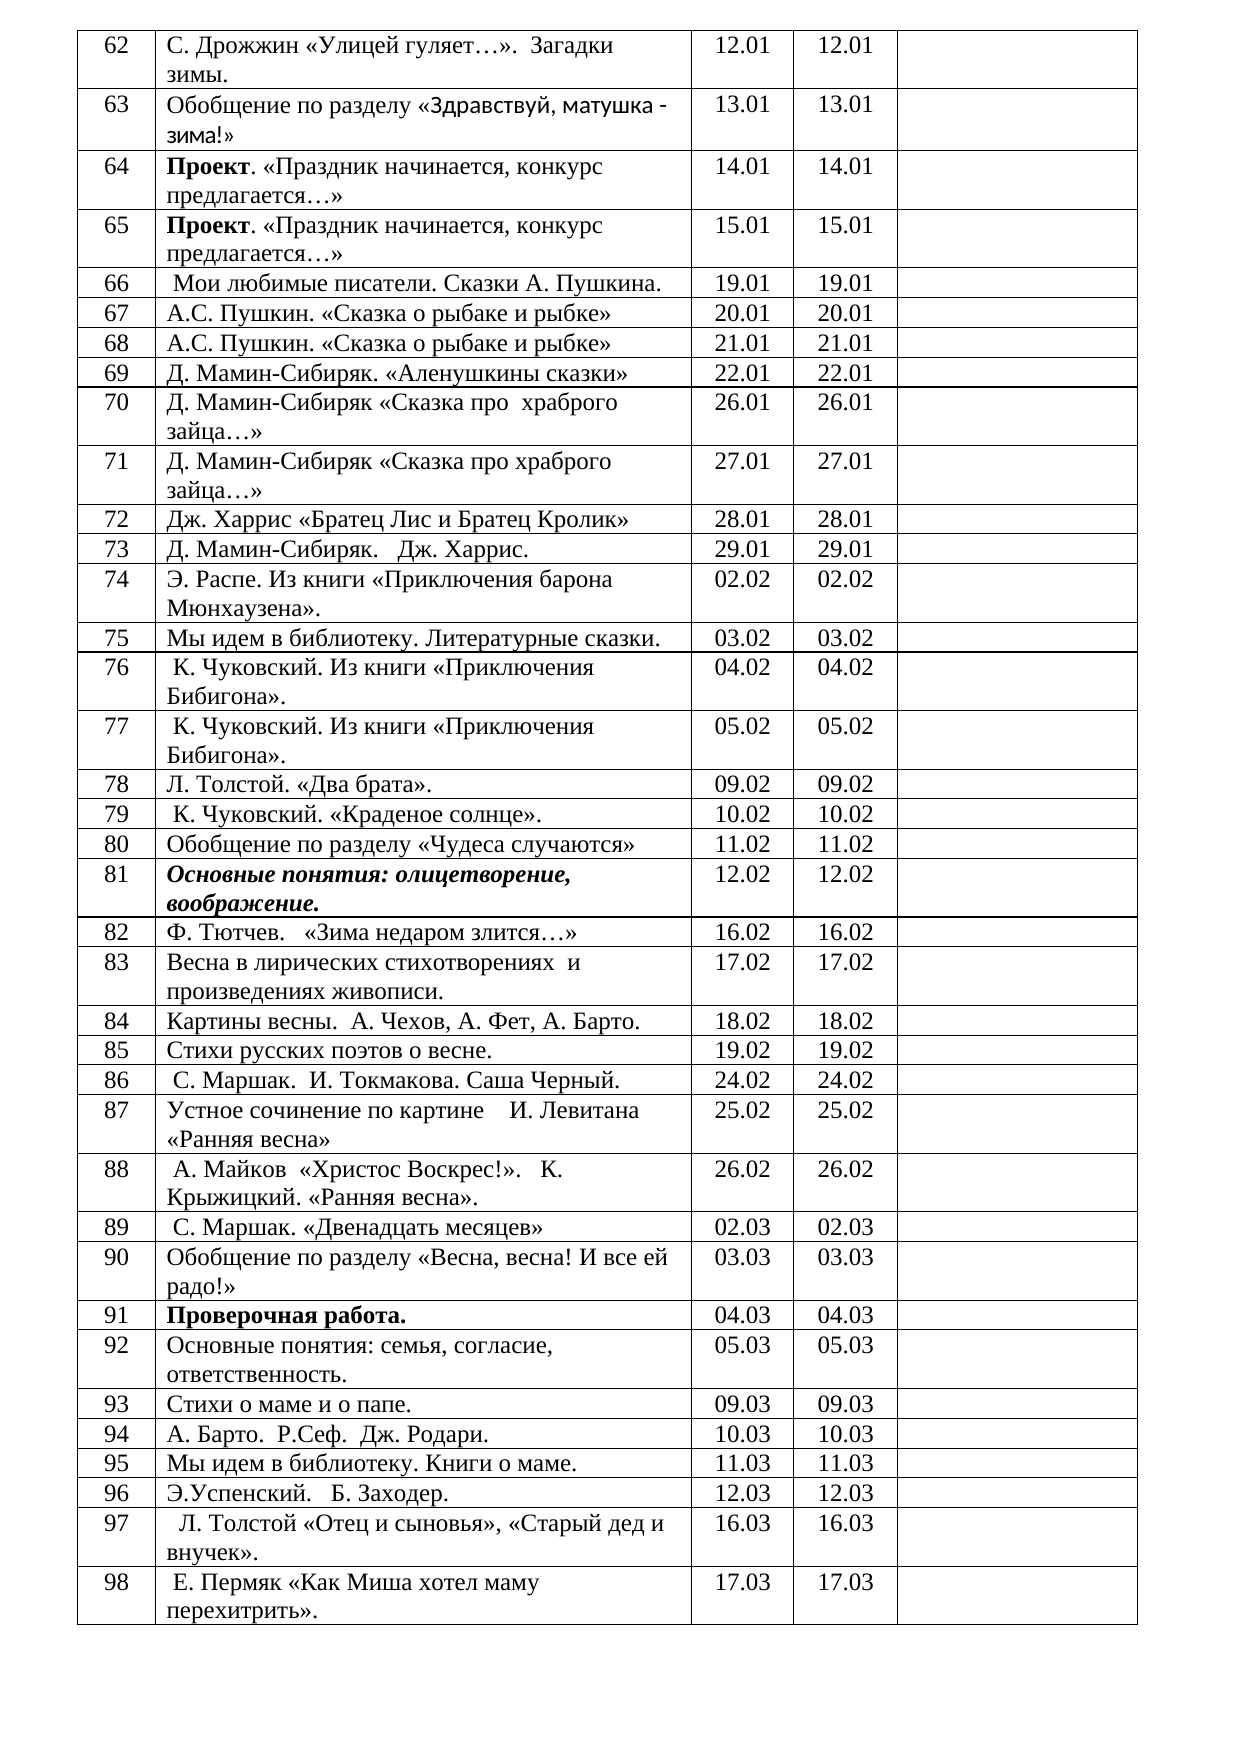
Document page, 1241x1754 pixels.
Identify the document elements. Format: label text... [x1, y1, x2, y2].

table_cell 04.02 [794, 653, 897, 710]
table_cell 16.02 [692, 918, 793, 946]
table_cell 02.02 [794, 564, 897, 622]
table_cell Основные понятия: олицетворение, воображение. [156, 859, 691, 916]
table_cell 26.01 [692, 388, 793, 445]
table_cell [898, 1242, 1137, 1299]
table_cell 80 [78, 829, 155, 858]
table_cell 25.02 [794, 1095, 897, 1153]
table_cell [898, 388, 1137, 445]
table_cell 66 [78, 268, 155, 297]
table_cell [898, 829, 1137, 858]
table_cell [898, 1449, 1137, 1477]
table_cell 22.01 [692, 358, 793, 386]
table_cell К. Чуковский. Из книги «Приключения Бибигона». [156, 653, 691, 710]
table_cell Основные понятия: семья, согласие, ответственность. [156, 1330, 691, 1388]
table_cell 11.03 [794, 1449, 897, 1477]
table_cell 63 [78, 89, 155, 150]
table_cell С. Дрожжин «Улицей гуляет…». Загадки зимы. [156, 31, 691, 88]
table_cell 10.03 [794, 1419, 897, 1447]
table_cell 94 [78, 1419, 155, 1447]
table_cell Д. Мамин-Сибиряк «Сказка про храброго зайца…» [156, 388, 691, 445]
table_cell 27.01 [794, 446, 897, 503]
table_cell 71 [78, 446, 155, 503]
table_cell [898, 1212, 1137, 1241]
table_cell А.С. Пушкин. «Сказка о рыбаке и рыбке» [156, 328, 691, 357]
table_cell 28.01 [794, 505, 897, 533]
table_cell 91 [78, 1301, 155, 1329]
table_cell 02.02 [692, 564, 793, 622]
table_cell [898, 151, 1137, 209]
table_cell 04.02 [692, 653, 793, 710]
table_cell 74 [78, 564, 155, 622]
table_cell 04.03 [794, 1301, 897, 1329]
table_cell 03.03 [692, 1242, 793, 1299]
table_cell Дж. Харрис «Братец Лис и Братец Кролик» [156, 505, 691, 533]
table_cell Ф. Тютчев. «Зима недаром злится…» [156, 918, 691, 946]
table_cell 05.02 [794, 711, 897, 768]
table_cell 70 [78, 388, 155, 445]
table_cell С. Маршак. И. Токмакова. Саша Черный. [156, 1065, 691, 1094]
table_cell 15.01 [794, 210, 897, 267]
table_cell Д. Мамин-Сибиряк «Сказка про храброго зайца…» [156, 446, 691, 503]
table_cell [898, 770, 1137, 798]
table_cell 87 [78, 1095, 155, 1153]
table_cell 12.02 [794, 859, 897, 916]
table_cell 19.02 [794, 1036, 897, 1064]
table_cell 79 [78, 799, 155, 828]
table_cell 22.01 [794, 358, 897, 386]
table_cell 13.01 [692, 89, 793, 150]
table_cell Проект. «Праздник начинается, конкурс предлагается…» [156, 151, 691, 209]
table_cell Э. Распе. Из книги «Приключения барона Мюнхаузена». [156, 564, 691, 622]
table_cell 89 [78, 1212, 155, 1241]
table_cell [898, 653, 1137, 710]
table_cell [898, 89, 1137, 150]
table_cell Мои любимые писатели. Сказки А. Пушкина. [156, 268, 691, 297]
table_cell [898, 1478, 1137, 1507]
table_cell 20.01 [692, 298, 793, 327]
table_cell 05.02 [692, 711, 793, 768]
table_cell 19.02 [692, 1036, 793, 1064]
table_cell [898, 799, 1137, 828]
table_cell 17.02 [794, 947, 897, 1005]
table_cell 97 [78, 1508, 155, 1566]
table_cell 24.02 [794, 1065, 897, 1094]
table_cell 10.02 [692, 799, 793, 828]
table_cell 12.01 [692, 31, 793, 88]
table_cell [898, 623, 1137, 651]
table_cell 04.03 [692, 1301, 793, 1329]
table_cell [898, 1036, 1137, 1064]
table_cell 15.01 [692, 210, 793, 267]
table_cell [898, 210, 1137, 267]
table_cell 82 [78, 918, 155, 946]
table_cell [898, 328, 1137, 357]
table_cell 18.02 [794, 1006, 897, 1034]
table_cell Проверочная работа. [156, 1301, 691, 1329]
table_cell А.С. Пушкин. «Сказка о рыбаке и рыбке» [156, 298, 691, 327]
table_cell [898, 1006, 1137, 1034]
table_cell 19.01 [794, 268, 897, 297]
table_cell 28.01 [692, 505, 793, 533]
table_cell 03.02 [692, 623, 793, 651]
table_cell [898, 298, 1137, 327]
table_cell 11.03 [692, 1449, 793, 1477]
table_cell Мы идем в библиотеку. Литературные сказки. [156, 623, 691, 651]
table_cell 92 [78, 1330, 155, 1388]
table_cell 21.01 [692, 328, 793, 357]
table_cell Картины весны. А. Чехов, А. Фет, А. Барто. [156, 1006, 691, 1034]
table_cell 86 [78, 1065, 155, 1094]
table_cell [898, 564, 1137, 622]
table_cell Весна в лирических стихотворениях и произведениях живописи. [156, 947, 691, 1005]
table_cell 03.02 [794, 623, 897, 651]
table_cell 77 [78, 711, 155, 768]
table_cell [898, 1065, 1137, 1094]
table_cell [898, 1330, 1137, 1388]
table_cell 95 [78, 1449, 155, 1477]
table_cell [898, 947, 1137, 1005]
table_cell Мы идем в библиотеку. Книги о маме. [156, 1449, 691, 1477]
table_cell Э.Успенский. Б. Заходер. [156, 1478, 691, 1507]
table_cell 12.01 [794, 31, 897, 88]
table_cell 17.03 [692, 1567, 793, 1624]
table_cell 29.01 [692, 534, 793, 563]
table_cell 75 [78, 623, 155, 651]
table_cell 11.02 [692, 829, 793, 858]
table_cell 16.03 [794, 1508, 897, 1566]
table_cell 68 [78, 328, 155, 357]
table_cell К. Чуковский. «Краденое солнце». [156, 799, 691, 828]
table_cell 88 [78, 1154, 155, 1211]
table_cell 62 [78, 31, 155, 88]
table_cell [898, 1508, 1137, 1566]
table_cell 19.01 [692, 268, 793, 297]
table_cell 05.03 [692, 1330, 793, 1388]
table_cell А. Майков «Христос Воскрес!». К. Крыжицкий. «Ранняя весна». [156, 1154, 691, 1211]
table_cell [898, 505, 1137, 533]
table_cell [898, 358, 1137, 386]
table_cell 96 [78, 1478, 155, 1507]
table_cell 26.02 [692, 1154, 793, 1211]
table_cell Стихи о маме и о папе. [156, 1389, 691, 1418]
table_cell Проект. «Праздник начинается, конкурс предлагается…» [156, 210, 691, 267]
table_cell 67 [78, 298, 155, 327]
table_cell 12.03 [794, 1478, 897, 1507]
table_cell 24.02 [692, 1065, 793, 1094]
table_cell [898, 268, 1137, 297]
table_cell С. Маршак. «Двенадцать месяцев» [156, 1212, 691, 1241]
table_cell 10.02 [794, 799, 897, 828]
table_cell 85 [78, 1036, 155, 1064]
table_cell 81 [78, 859, 155, 916]
table_cell 16.02 [794, 918, 897, 946]
table_cell 16.03 [692, 1508, 793, 1566]
table_cell А. Барто. Р.Сеф. Дж. Родари. [156, 1419, 691, 1447]
table_cell Л. Толстой «Отец и сыновья», «Старый дед и внучек». [156, 1508, 691, 1566]
table_cell 03.03 [794, 1242, 897, 1299]
table_cell [898, 1389, 1137, 1418]
table_cell 09.03 [692, 1389, 793, 1418]
table_cell 21.01 [794, 328, 897, 357]
table_cell 25.02 [692, 1095, 793, 1153]
table_cell Обобщение по разделу «Чудеса случаются» [156, 829, 691, 858]
table_cell 14.01 [692, 151, 793, 209]
table_cell 27.01 [692, 446, 793, 503]
table_cell 14.01 [794, 151, 897, 209]
table_cell 64 [78, 151, 155, 209]
table_cell [898, 711, 1137, 768]
table_cell [898, 1301, 1137, 1329]
table_cell Л. Толстой. «Два брата». [156, 770, 691, 798]
table_cell 76 [78, 653, 155, 710]
table_cell 12.02 [692, 859, 793, 916]
table_cell [898, 446, 1137, 503]
table_cell 26.01 [794, 388, 897, 445]
table_cell 26.02 [794, 1154, 897, 1211]
table_cell 98 [78, 1567, 155, 1624]
table_cell 05.03 [794, 1330, 897, 1388]
table_cell 17.03 [794, 1567, 897, 1624]
table_cell [898, 1154, 1137, 1211]
table_cell Стихи русских поэтов о весне. [156, 1036, 691, 1064]
table_cell Д. Мамин-Сибиряк. «Аленушкины сказки» [156, 358, 691, 386]
table_cell [898, 1419, 1137, 1447]
table_cell 09.02 [794, 770, 897, 798]
table_cell 72 [78, 505, 155, 533]
table_cell 90 [78, 1242, 155, 1299]
table_cell 10.03 [692, 1419, 793, 1447]
table_cell 17.02 [692, 947, 793, 1005]
table_cell [898, 859, 1137, 916]
table_cell Обобщение по разделу «Здравствуй, матушка - зима!» [156, 89, 691, 150]
table_cell Д. Мамин-Сибиряк. Дж. Харрис. [156, 534, 691, 563]
table_cell Устное сочинение по картине И. Левитана «Ранняя весна» [156, 1095, 691, 1153]
table_cell Обобщение по разделу «Весна, весна! И все ей радо!» [156, 1242, 691, 1299]
table_cell 18.02 [692, 1006, 793, 1034]
table_cell [898, 918, 1137, 946]
table_cell [898, 1567, 1137, 1624]
table_cell 83 [78, 947, 155, 1005]
table_cell [898, 534, 1137, 563]
table_cell [898, 31, 1137, 88]
table_cell 12.03 [692, 1478, 793, 1507]
table_cell 09.02 [692, 770, 793, 798]
table_cell 09.03 [794, 1389, 897, 1418]
table_cell [898, 1095, 1137, 1153]
table_cell 78 [78, 770, 155, 798]
table_cell 20.01 [794, 298, 897, 327]
table_cell 11.02 [794, 829, 897, 858]
table_cell 65 [78, 210, 155, 267]
table_cell К. Чуковский. Из книги «Приключения Бибигона». [156, 711, 691, 768]
table_cell 02.03 [794, 1212, 897, 1241]
table_cell Е. Пермяк «Как Миша хотел маму перехитрить». [156, 1567, 691, 1624]
table_cell 69 [78, 358, 155, 386]
table_cell 73 [78, 534, 155, 563]
table_cell 93 [78, 1389, 155, 1418]
table_cell 13.01 [794, 89, 897, 150]
table_cell 84 [78, 1006, 155, 1034]
table_cell 02.03 [692, 1212, 793, 1241]
table_cell 29.01 [794, 534, 897, 563]
